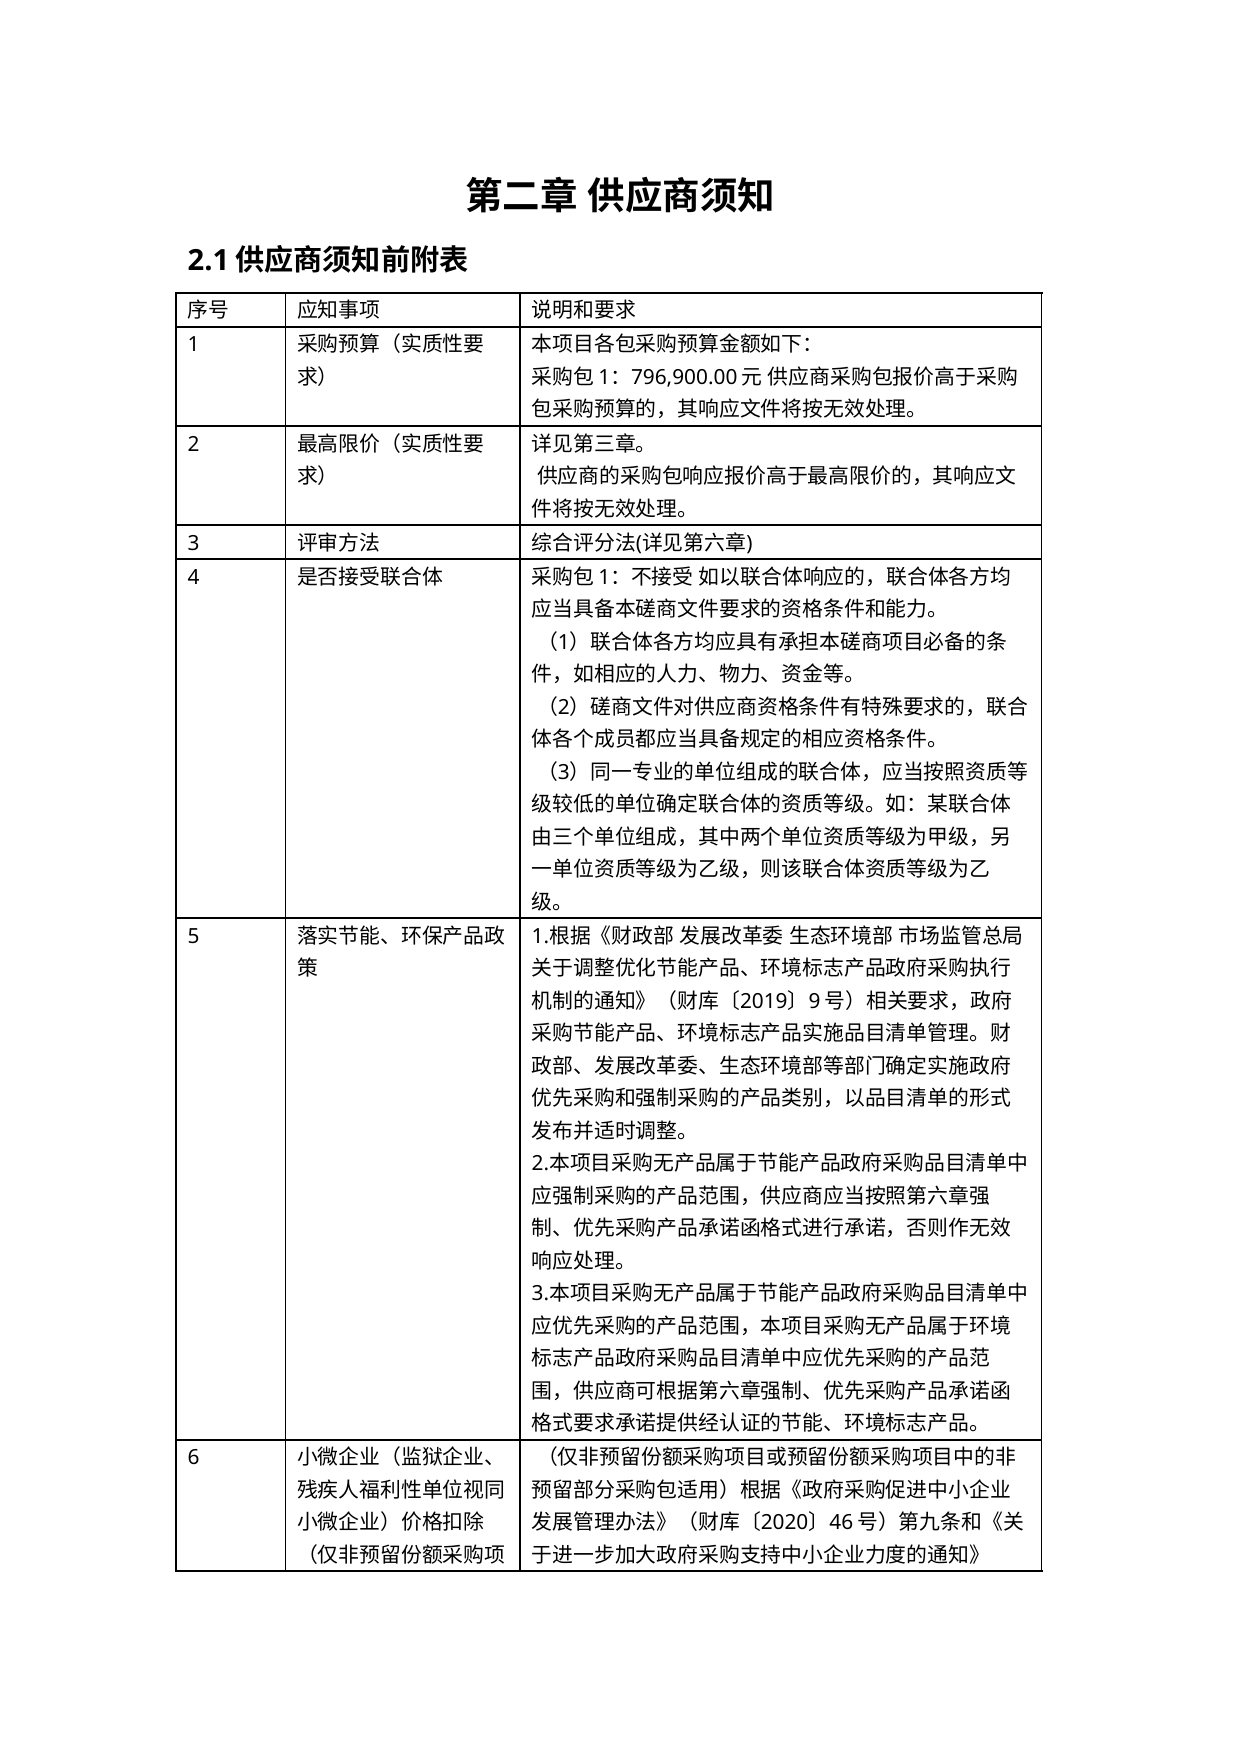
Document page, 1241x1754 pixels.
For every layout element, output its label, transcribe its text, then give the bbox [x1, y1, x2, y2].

table_cell 综合评分法(详见第六章) [521, 526, 1041, 558]
table_cell 详见第三章。 供应商的采购包响应报价高于最高限价的，其响应文件将按无效处理。 [521, 427, 1041, 524]
table_header 说明和要求 [521, 294, 1041, 326]
table_cell 是否接受联合体 [286, 560, 519, 917]
table_cell 落实节能、环保产品政策 [286, 919, 519, 1439]
table_cell 采购包1：不接受 如以联合体响应的，联合体各方均应当具备本磋商文件要求的资格条件和能力。 （1）联合体各方均应具有承担本磋商项目必备的条件，如相应的人力、物力、资金等。 （2）磋商文件对供应商资格条件有特殊要求的，联合体各个成员都应当具备规定的相应资格条件。 （3）同一专业的单位组成的联合体，应当按照资质等级较低的单位确定联合体的资质等级。如：某联合体由三个单位组成，其中两个单位资质等级为甲级，另一单位资质等级为乙级，则该联合体资质等级为乙级。 [521, 560, 1041, 917]
table_cell 最高限价（实质性要求） [286, 427, 519, 524]
table_cell 1 [177, 328, 285, 425]
text 2.1供应商须知前附表 [187, 227, 1053, 292]
table_cell 6 [177, 1441, 285, 1570]
table_header 序号 [177, 294, 285, 326]
table_cell 2 [177, 427, 285, 524]
table_cell 5 [177, 919, 285, 1439]
text 第二章 供应商须知 [187, 162, 1053, 227]
table_cell 4 [177, 560, 285, 917]
table_cell 采购预算（实质性要求） [286, 328, 519, 425]
table_cell 本项目各包采购预算金额如下： 采购包1：796,900.00元 供应商采购包报价高于采购包采购预算的，其响应文件将按无效处理。 [521, 328, 1041, 425]
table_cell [286, 1441, 519, 1570]
table_header 应知事项 [286, 294, 519, 326]
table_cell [521, 1441, 1041, 1570]
table_cell 评审方法 [286, 526, 519, 558]
table_cell 3 [177, 526, 285, 558]
table_cell 1.根据《财政部 发展改革委 生态环境部 市场监管总局关于调整优化节能产品、环境标志产品政府采购执行机制的通知》（财库〔2019〕9号）相关要求，政府采购节能产品、环境标志产品实施品目清单管理。财政部、发展改革委、生态环境部等部门确定实施政府优先采购和强制采购的产品类别，以品目清单的形式发布并适时调整。 2.本项目采购无产品属于节能产品政府采购品目清单中应强制采购的产品范围，供应商应当按照第六章强制、优先采购产品承诺函格式进行承诺，否则作无效响应处理。 3.本项目采购无产品属于节能产品政府采购品目清单中应优先采购的产品范围，本项目采购无产品属于环境标志产品政府采购品目清单中应优先采购的产品范围，供应商可根据第六章强制、优先采购产品承诺函格式要求承诺提供经认证的节能、环境标志产品。 [521, 919, 1041, 1439]
